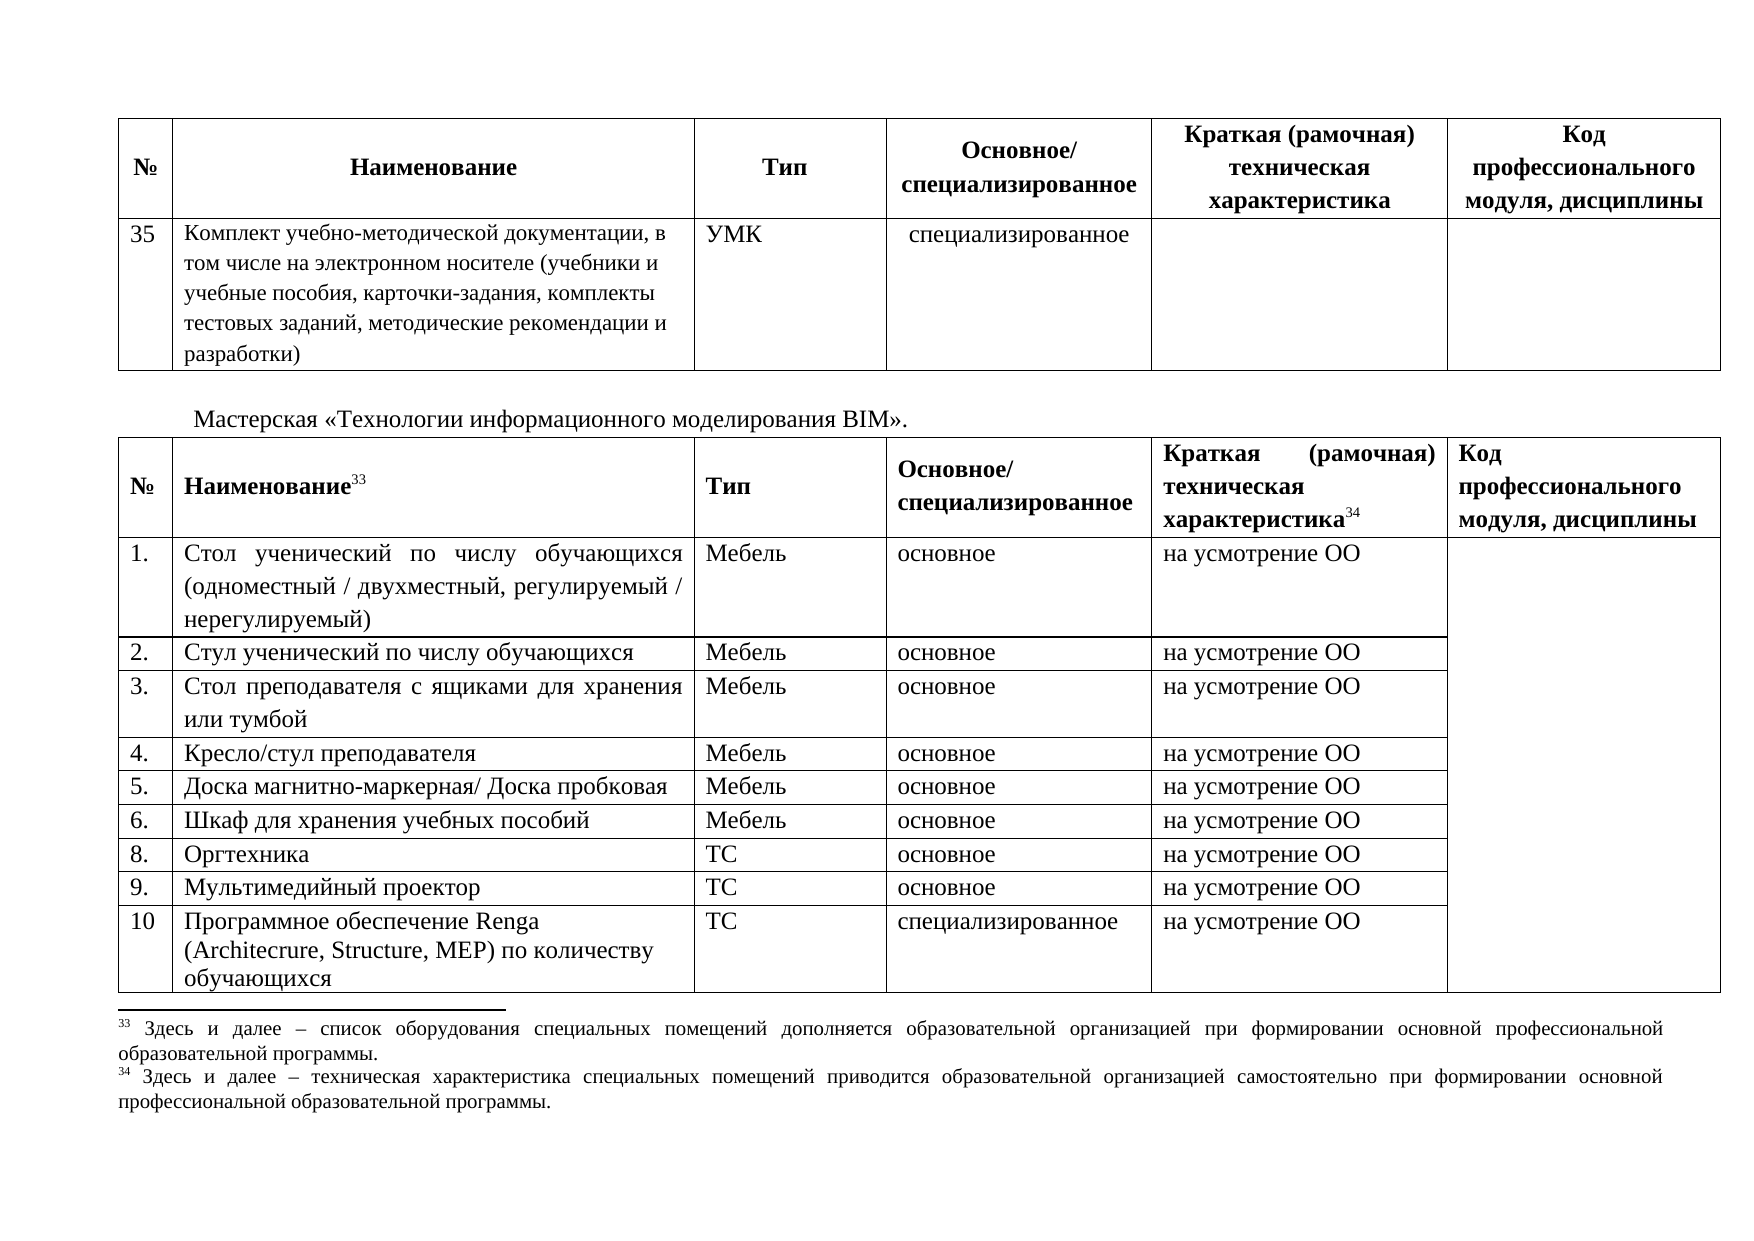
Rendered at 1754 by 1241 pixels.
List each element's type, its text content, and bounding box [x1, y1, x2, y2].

table_cell Мебель [695, 671, 886, 737]
table_cell на усмотрение ОО [1152, 839, 1447, 871]
table_cell Комплект учебно-методической документации, в том числе на электронном носителе (учебники и учебные пособия, карточки-задания, комплекты тестовых заданий, методические рекомендации и разработки) [173, 219, 694, 370]
table_cell Мебель [695, 538, 886, 636]
table_cell 35 [119, 219, 172, 370]
table_cell на усмотрение ОО [1152, 538, 1447, 636]
table_cell на усмотрение ОО [1152, 771, 1447, 804]
table_header № [119, 119, 172, 218]
text Мастерская «Технологии информационного моделирования BIM». [193, 404, 1665, 433]
table_cell [1448, 538, 1720, 992]
table_header Основное/ специализированное [887, 438, 1151, 537]
table_cell основное [887, 872, 1151, 905]
table_cell Мебель [695, 738, 886, 770]
table_header № [119, 438, 172, 537]
table_cell Мультимедийный проектор [173, 872, 694, 905]
table_cell основное [887, 805, 1151, 838]
table_cell на усмотрение ОО [1152, 805, 1447, 838]
table_cell 2. [119, 638, 172, 670]
table_cell 9. [119, 872, 172, 905]
table_cell на усмотрение ОО [1152, 872, 1447, 905]
table_cell ТС [695, 906, 886, 992]
table_cell на усмотрение ОО [1152, 906, 1447, 992]
table_cell специализированное [887, 906, 1151, 992]
table_cell основное [887, 671, 1151, 737]
table_cell 1. [119, 538, 172, 636]
table_cell ТС [695, 872, 886, 905]
table_cell УМК [695, 219, 886, 370]
table_cell [1152, 219, 1447, 370]
table_header Краткая (рамочная) техническая характеристика [1152, 119, 1447, 218]
table_cell на усмотрение ОО [1152, 638, 1447, 670]
table_cell Кресло/стул преподавателя [173, 738, 694, 770]
table_cell основное [887, 738, 1151, 770]
table_cell на усмотрение ОО [1152, 738, 1447, 770]
table_cell основное [887, 839, 1151, 871]
table_cell Стол ученический по числу обучающихся (одноместный / двухместный, регулируемый / нерегулируемый) [173, 538, 694, 636]
table_cell Доска магнитно-маркерная/ Доска пробковая [173, 771, 694, 804]
table_header Наименование [173, 119, 694, 218]
table_cell 3. [119, 671, 172, 737]
table_header Основное/ специализированное [887, 119, 1151, 218]
table_cell Мебель [695, 638, 886, 670]
table_header Код профессионального модуля, дисциплины [1448, 119, 1720, 218]
table_header Код профессионального модуля, дисциплины [1448, 438, 1720, 537]
table_cell Мебель [695, 805, 886, 838]
table_cell Оргтехника [173, 839, 694, 871]
table_cell основное [887, 538, 1151, 636]
table_cell на усмотрение ОО [1152, 671, 1447, 737]
table_cell 4. [119, 738, 172, 770]
table_header Наименование [173, 438, 694, 537]
table_cell 6. [119, 805, 172, 838]
table_cell Программное обеспечение Renga (Architecrure, Structure, MEP) по количеству обучающихся [173, 906, 694, 992]
table_cell специализированное [887, 219, 1151, 370]
table_header Краткая (рамочная) техническая характеристика [1152, 438, 1447, 537]
table_cell Мебель [695, 771, 886, 804]
table_cell Стул ученический по числу обучающихся [173, 638, 694, 670]
table_header Тип [695, 119, 886, 218]
table_cell 10 [119, 906, 172, 992]
table_cell 5. [119, 771, 172, 804]
table_cell 8. [119, 839, 172, 871]
table_cell Стол преподавателя с ящиками для хранения или тумбой [173, 671, 694, 737]
table_cell основное [887, 638, 1151, 670]
table_cell основное [887, 771, 1151, 804]
table_header Тип [695, 438, 886, 537]
table_cell ТС [695, 839, 886, 871]
table_cell Шкаф для хранения учебных пособий [173, 805, 694, 838]
